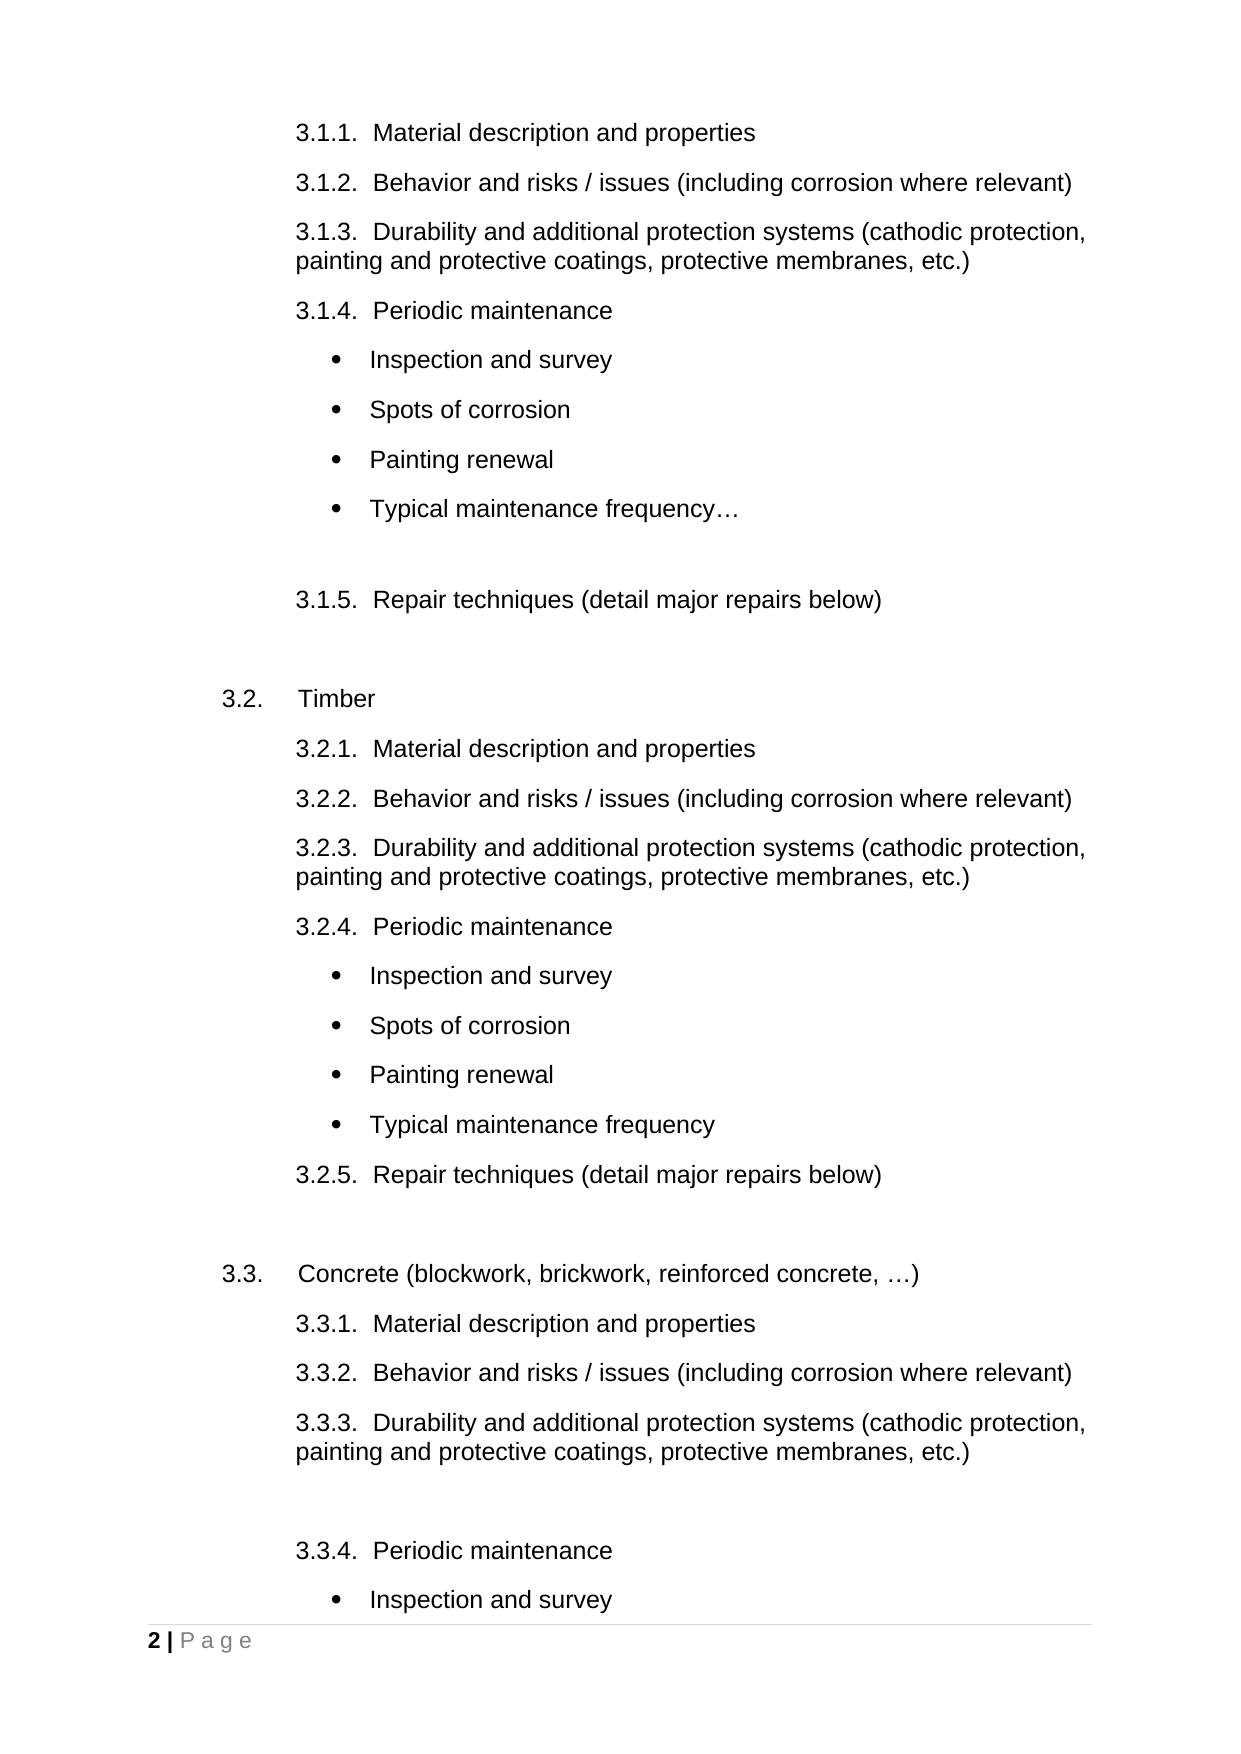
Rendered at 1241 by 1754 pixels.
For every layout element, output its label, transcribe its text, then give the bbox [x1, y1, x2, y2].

list Periodic maintenance [295, 911, 1092, 940]
list Periodic maintenance [295, 296, 1092, 324]
list Material description and properties [295, 1308, 1092, 1337]
list Painting renewal [332, 444, 1092, 473]
list Typical maintenance frequency [332, 1110, 1092, 1139]
list Durability and additional protection systems (cathodic protection, painting and protective coatings, protective membranes, etc.) [295, 1408, 1092, 1465]
list Periodic maintenance [295, 1536, 1092, 1564]
list Spots of corrosion [332, 395, 1092, 424]
list Typical maintenance frequency… [332, 494, 1092, 523]
list Behavior and risks / issues (including corrosion where relevant) [295, 168, 1092, 196]
list Durability and additional protection systems (cathodic protection, painting and protective coatings, protective membranes, etc.) [295, 833, 1092, 891]
list Material description and properties [295, 118, 1092, 147]
list Behavior and risks / issues (including corrosion where relevant) [295, 783, 1092, 812]
list Repair techniques (detail major repairs below) [295, 585, 1092, 614]
list Inspection and survey [332, 345, 1092, 374]
list Repair techniques (detail major repairs below) [295, 1160, 1092, 1188]
list Concrete (blockwork, brickwork, reinforced concrete, …) [222, 1259, 1092, 1288]
list Timber [222, 684, 1092, 713]
list Painting renewal [332, 1060, 1092, 1089]
list Behavior and risks / issues (including corrosion where relevant) [295, 1358, 1092, 1387]
list Inspection and survey [332, 961, 1092, 990]
list Spots of corrosion [332, 1011, 1092, 1039]
list Material description and properties [295, 734, 1092, 763]
list Inspection and survey [332, 1585, 1092, 1614]
list Durability and additional protection systems (cathodic protection, painting and protective coatings, protective membranes, etc.) [295, 217, 1092, 275]
